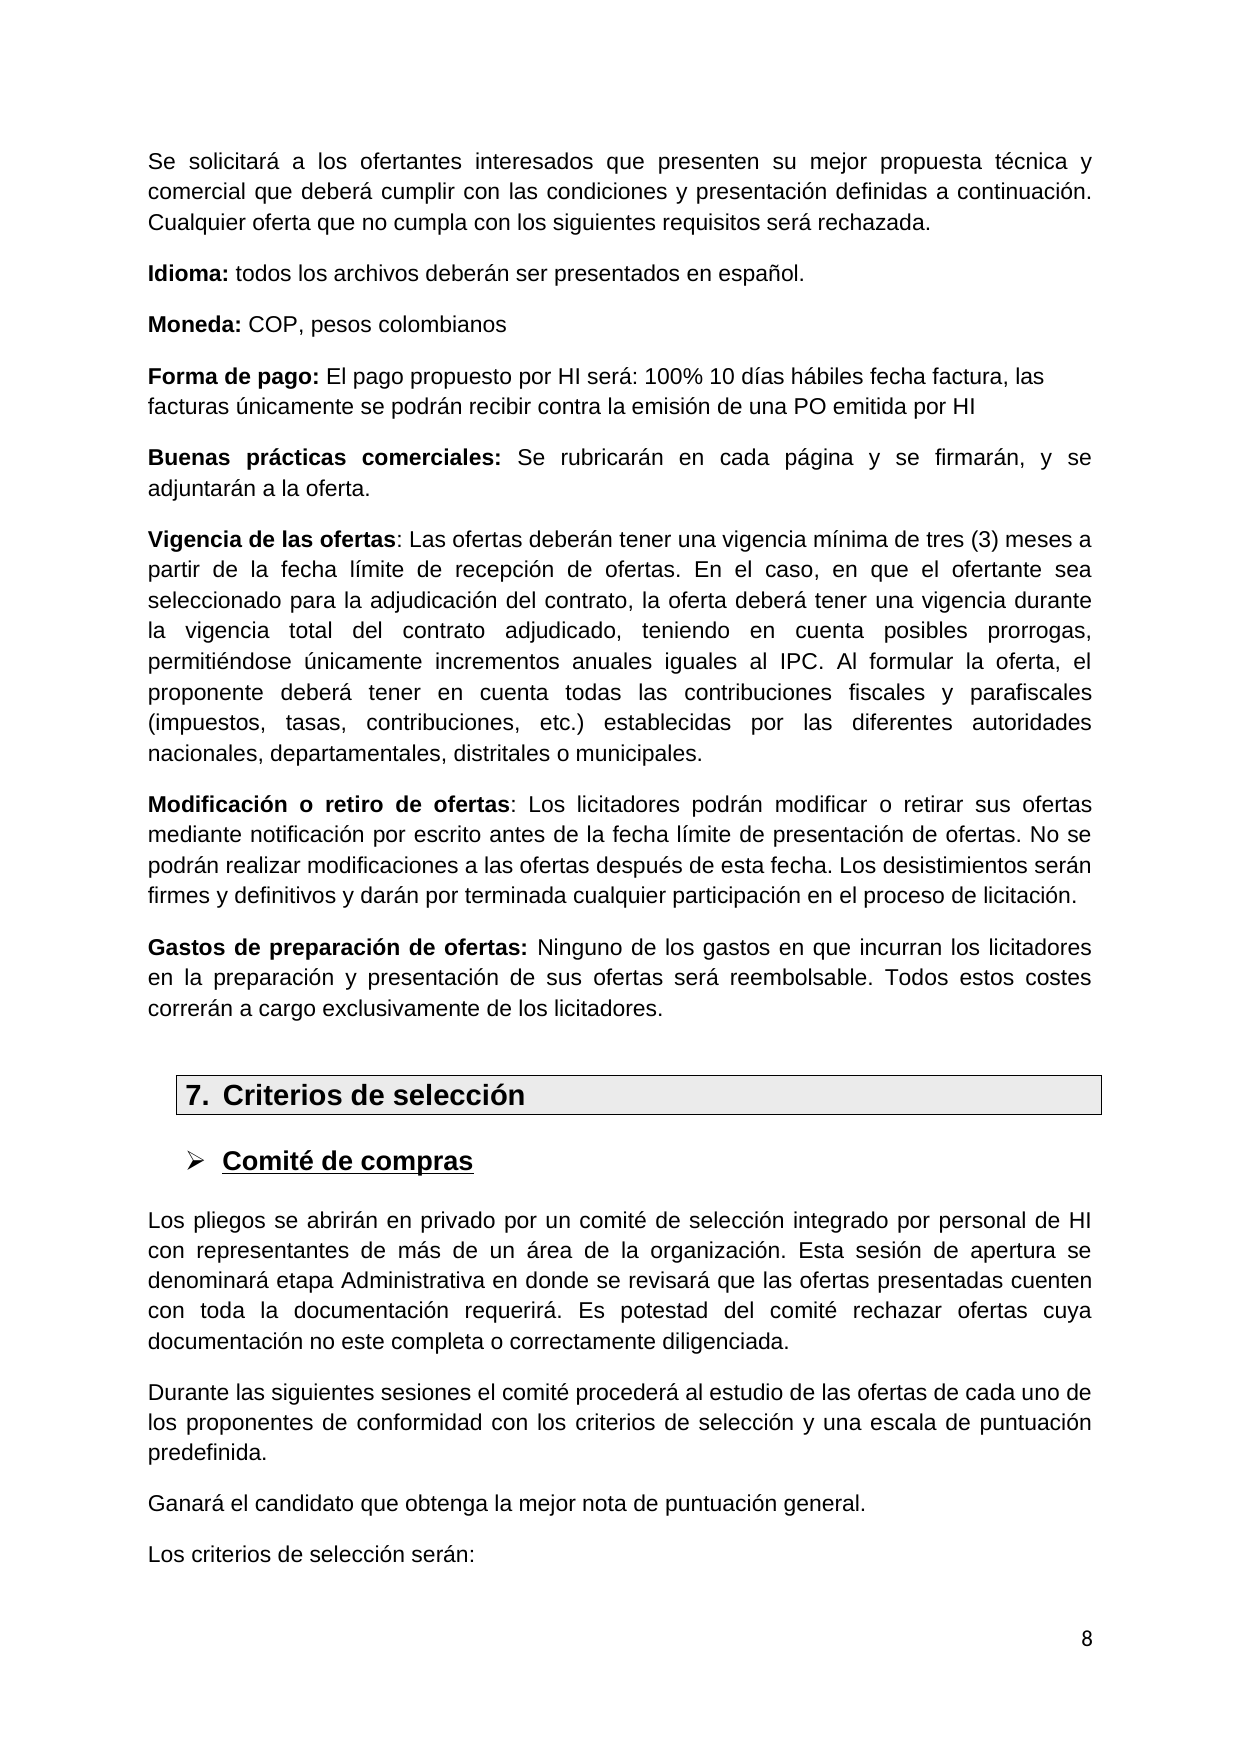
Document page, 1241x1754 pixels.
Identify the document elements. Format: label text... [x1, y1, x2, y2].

text Vigencia de las ofertas: Las ofertas deberán tener una vigencia mínima de tres (3) meses a partir de la fecha límite de recepción de ofertas. En el caso, en que el ofertante sea seleccionado para la adjudicación del contrato, la oferta deberá tener una vigencia durante la vigencia total del contrato adjudicado, teniendo en cuenta posibles prorrogas, permitiéndose únicamente incrementos anuales iguales al IPC. Al formular la oferta, el proponente deberá tener en cuenta todas las contribuciones fiscales y parafiscales (impuestos, tasas, contribuciones, etc.) establecidas por las diferentes autoridades nacionales, departamentales, distritales o municipales. [148, 526, 1093, 766]
text Moneda: COP, pesos colombianos [148, 311, 1093, 338]
text Durante las siguientes sesiones el comité procederá al estudio de las ofertas de cada uno de los proponentes de conformidad con los criterios de selección y una escala de puntuación predefinida. [148, 1379, 1093, 1465]
text Ganará el candidato que obtenga la mejor nota de puntuación general. [148, 1490, 1093, 1516]
subtitle Comité de compras [185, 1145, 1093, 1177]
text Gastos de preparación de ofertas: Ninguno de los gastos en que incurran los licitadores en la preparación y presentación de sus ofertas será reembolsable. Todos estos costes correrán a cargo exclusivamente de los licitadores. [148, 934, 1093, 1021]
subtitle Criterios de selección [177, 1076, 1101, 1114]
text Buenas prácticas comerciales: Se rubricarán en cada página y se firmarán, y se adjuntarán a la oferta. [148, 444, 1093, 501]
text Se solicitará a los ofertantes interesados que presenten su mejor propuesta técnica y comercial que deberá cumplir con las condiciones y presentación definidas a continuación. Cualquier oferta que no cumpla con los siguientes requisitos será rechazada. [148, 148, 1093, 235]
text Idioma: todos los archivos deberán ser presentados en español. [148, 260, 1093, 286]
text Forma de pago: El pago propuesto por HI será: 100% 10 días hábiles fecha factura, las facturas únicamente se podrán recibir contra la emisión de una PO emitida por HI [148, 363, 1093, 419]
text Modificación o retiro de ofertas: Los licitadores podrán modificar o retirar sus ofertas mediante notificación por escrito antes de la fecha límite de presentación de ofertas. No se podrán realizar modificaciones a las ofertas después de esta fecha. Los desistimientos serán firmes y definitivos y darán por terminada cualquier participación en el proceso de licitación. [148, 791, 1093, 909]
text Los pliegos se abrirán en privado por un comité de selección integrado por personal de HI con representantes de más de un área de la organización. Esta sesión de apertura se denominará etapa Administrativa en donde se revisará que las ofertas presentadas cuenten con toda la documentación requerirá. Es potestad del comité rechazar ofertas cuya documentación no este completa o correctamente diligenciada. [148, 1207, 1093, 1354]
text Los criterios de selección serán: [148, 1541, 1093, 1567]
